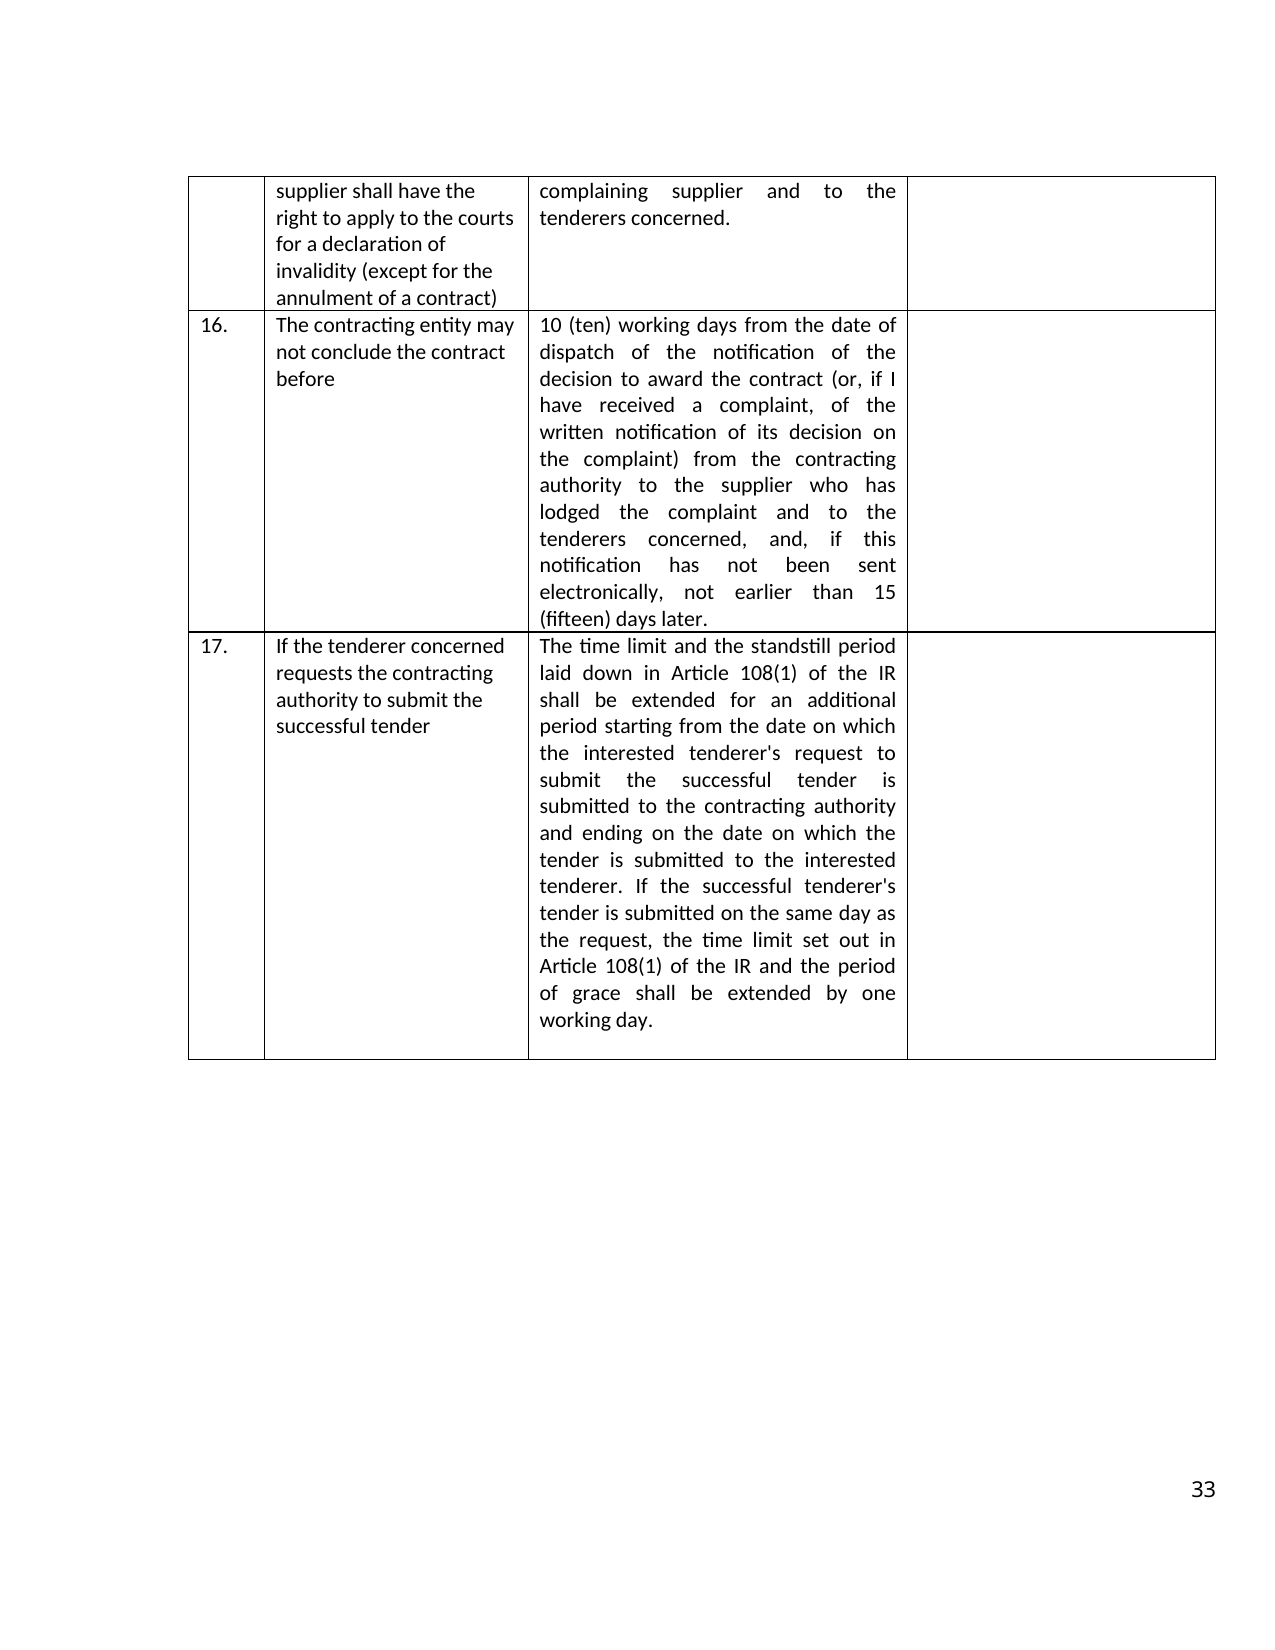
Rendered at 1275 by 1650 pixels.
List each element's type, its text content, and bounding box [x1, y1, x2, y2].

table_cell [189, 633, 264, 1059]
table_cell [189, 177, 264, 310]
table_cell [908, 311, 1215, 631]
table_cell [908, 177, 1215, 310]
table_cell [189, 311, 264, 631]
table_cell The time limit and the standstill period laid down in Article 108(1) of the IR shall be extended for an additional period starting from the date on which the interested tenderer's request to submit the successful tender is submitted to the contracting authority and ending on the date on which the tender is submitted to the interested tenderer. If the successful tenderer's tender is submitted on the same day as the request, the time limit set out in Article 108(1) of the IR and the period of grace shall be extended by one working day. [529, 633, 907, 1059]
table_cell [265, 177, 528, 310]
table_cell The contracting entity may not conclude the contract before [265, 311, 528, 631]
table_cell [529, 177, 907, 310]
table_cell [908, 633, 1215, 1059]
table_cell 10 (ten) working days from the date of dispatch of the notification of the decision to award the contract (or, if I have received a complaint, of the written notification of its decision on the complaint) from the contracting authority to the supplier who has lodged the complaint and to the tenderers concerned, and, if this notification has not been sent electronically, not earlier than 15 (fifteen) days later. [529, 311, 907, 631]
table_cell If the tenderer concerned requests the contracting authority to submit the successful tender [265, 633, 528, 1059]
